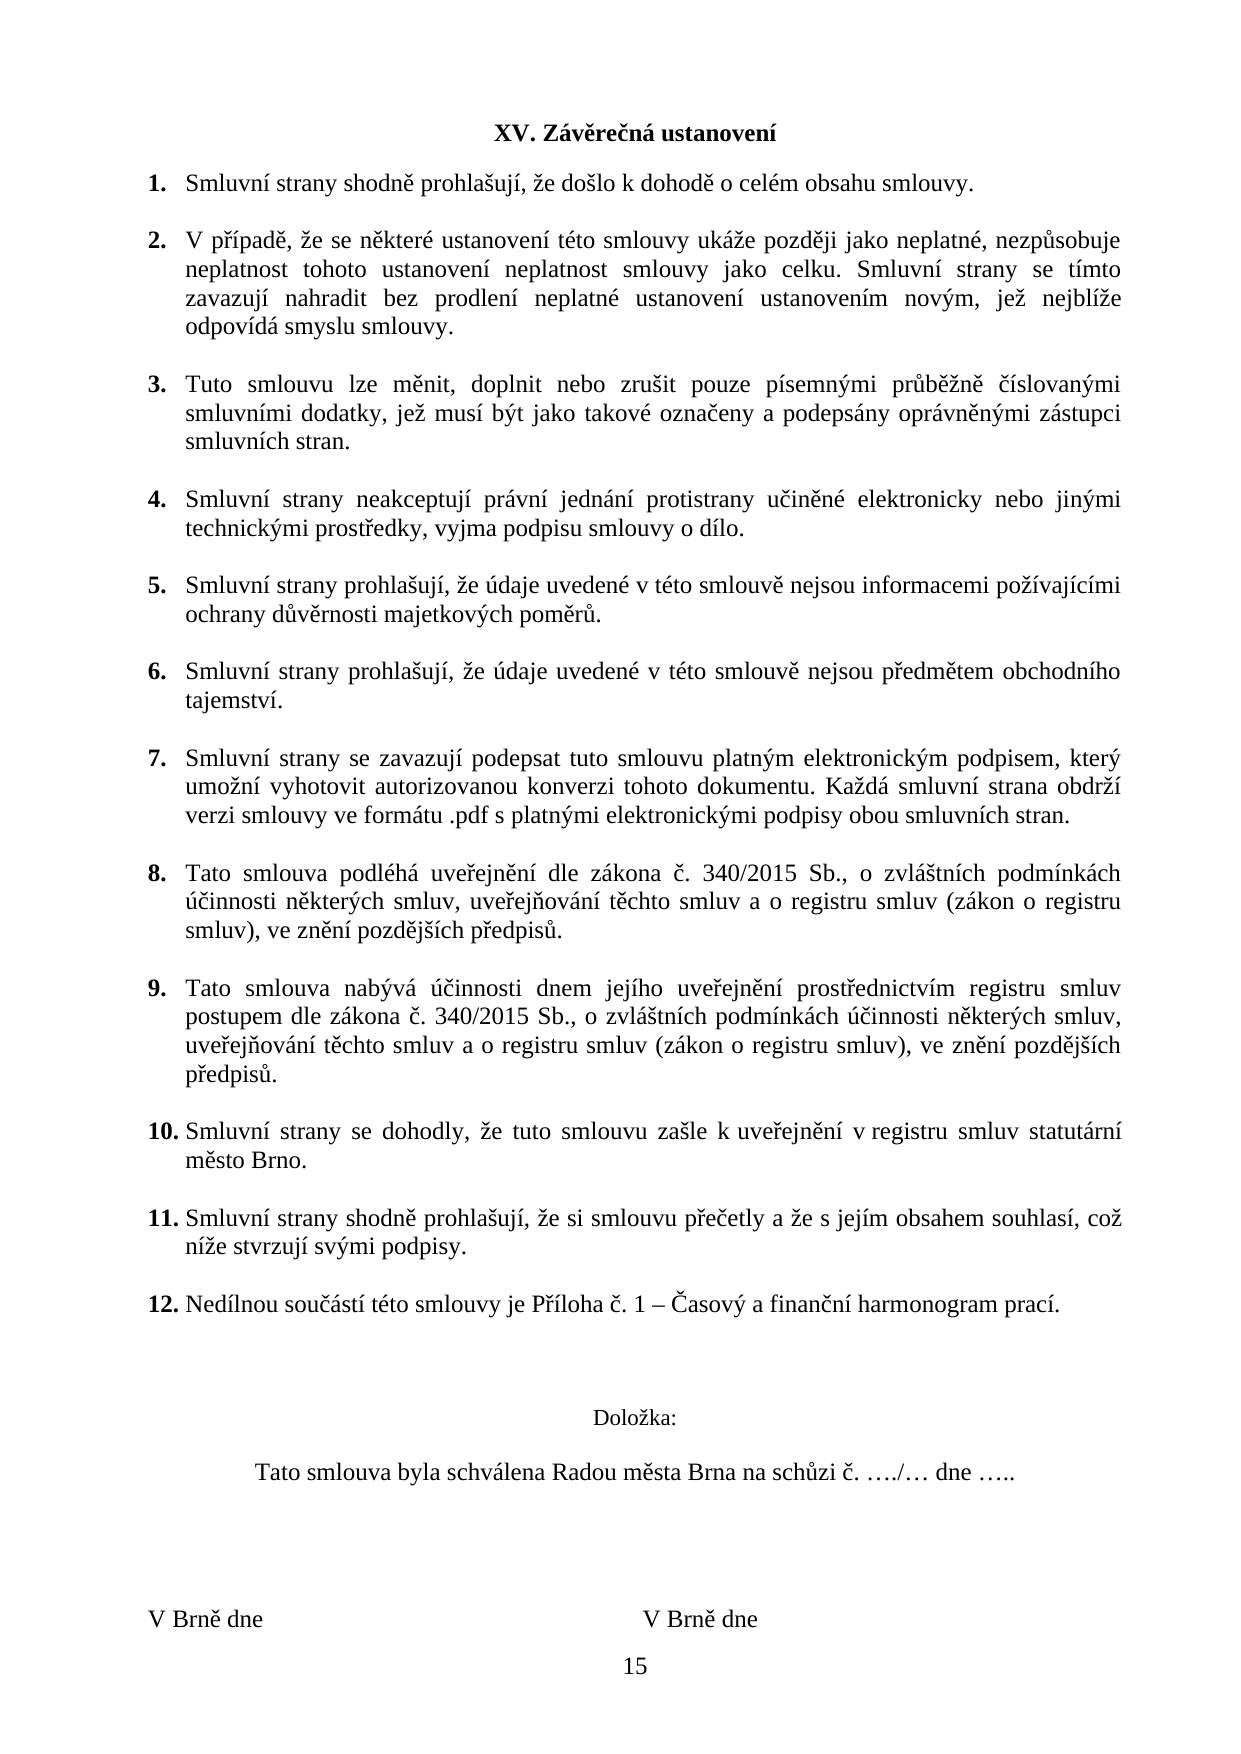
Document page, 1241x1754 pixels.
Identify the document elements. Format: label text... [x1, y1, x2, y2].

list Tuto smlouvu lze měnit, doplnit nebo zrušit pouze písemnými průběžně číslovanými smluvními dodatky, jež musí být jako takové označeny a podepsány oprávněnými zástupci smluvních stran. [148, 369, 1122, 455]
list Smluvní strany prohlašují, že údaje uvedené v této smlouvě nejsou informacemi požívajícími ochrany důvěrnosti majetkových poměrů. [148, 570, 1122, 628]
list Smluvní strany shodně prohlašují, že došlo k dohodě o celém obsahu smlouvy. [148, 168, 1122, 196]
list Nedílnou součástí této smlouvy je Příloha č. 1 – Časový a finanční harmonogram prací. [148, 1289, 1122, 1318]
list Smluvní strany prohlašují, že údaje uvedené v této smlouvě nejsou předmětem obchodního tajemství. [148, 656, 1122, 714]
list Tato smlouva nabývá účinnosti dnem jejího uveřejnění prostřednictvím registru smluv postupem dle zákona č. 340/2015 Sb., o zvláštních podmínkách účinnosti některých smluv, uveřejňování těchto smluv a o registru smluv (zákon o registru smluv), ve znění pozdějších předpisů. [148, 973, 1122, 1088]
list Smluvní strany se zavazují podepsat tuto smlouvu platným elektronickým podpisem, který umožní vyhotovit autorizovanou konverzi tohoto dokumentu. Každá smluvní strana obdrží verzi smlouvy ve formátu .pdf s platnými elektronickými podpisy obou smluvních stran. [148, 743, 1122, 829]
list Smluvní strany shodně prohlašují, že si smlouvu přečetly a že s jejím obsahem souhlasí, což níže stvrzují svými podpisy. [148, 1203, 1122, 1260]
text Doložka: [148, 1404, 1122, 1430]
subtitle Závěrečná ustanovení [148, 118, 1122, 147]
list Tato smlouva podléhá uveřejnění dle zákona č. 340/2015 Sb., o zvláštních podmínkách účinnosti některých smluv, uveřejňování těchto smluv a o registru smluv (zákon o registru smluv), ve znění pozdějších předpisů. [148, 858, 1122, 944]
list Smluvní strany neakceptují právní jednání protistrany učiněné elektronicky nebo jinými technickými prostředky, vyjma podpisu smlouvy o dílo. [148, 484, 1122, 541]
list Smluvní strany se dohodly, že tuto smlouvu zašle k uveřejnění v registru smluv statutární město Brno. [148, 1116, 1122, 1174]
text Tato smlouva byla schválena Radou města Brna na schůzi č. …./… dne ….. [148, 1457, 1122, 1485]
list V případě, že se některé ustanovení této smlouvy ukáže později jako neplatné, nezpůsobuje neplatnost tohoto ustanovení neplatnost smlouvy jako celku. Smluvní strany se tímto zavazují nahradit bez prodlení neplatné ustanovení ustanovením novým, jež nejblíže odpovídá smyslu smlouvy. [148, 225, 1122, 340]
table_header V Brně dne [631, 1600, 1126, 1636]
table_header V Brně dne [136, 1600, 631, 1636]
